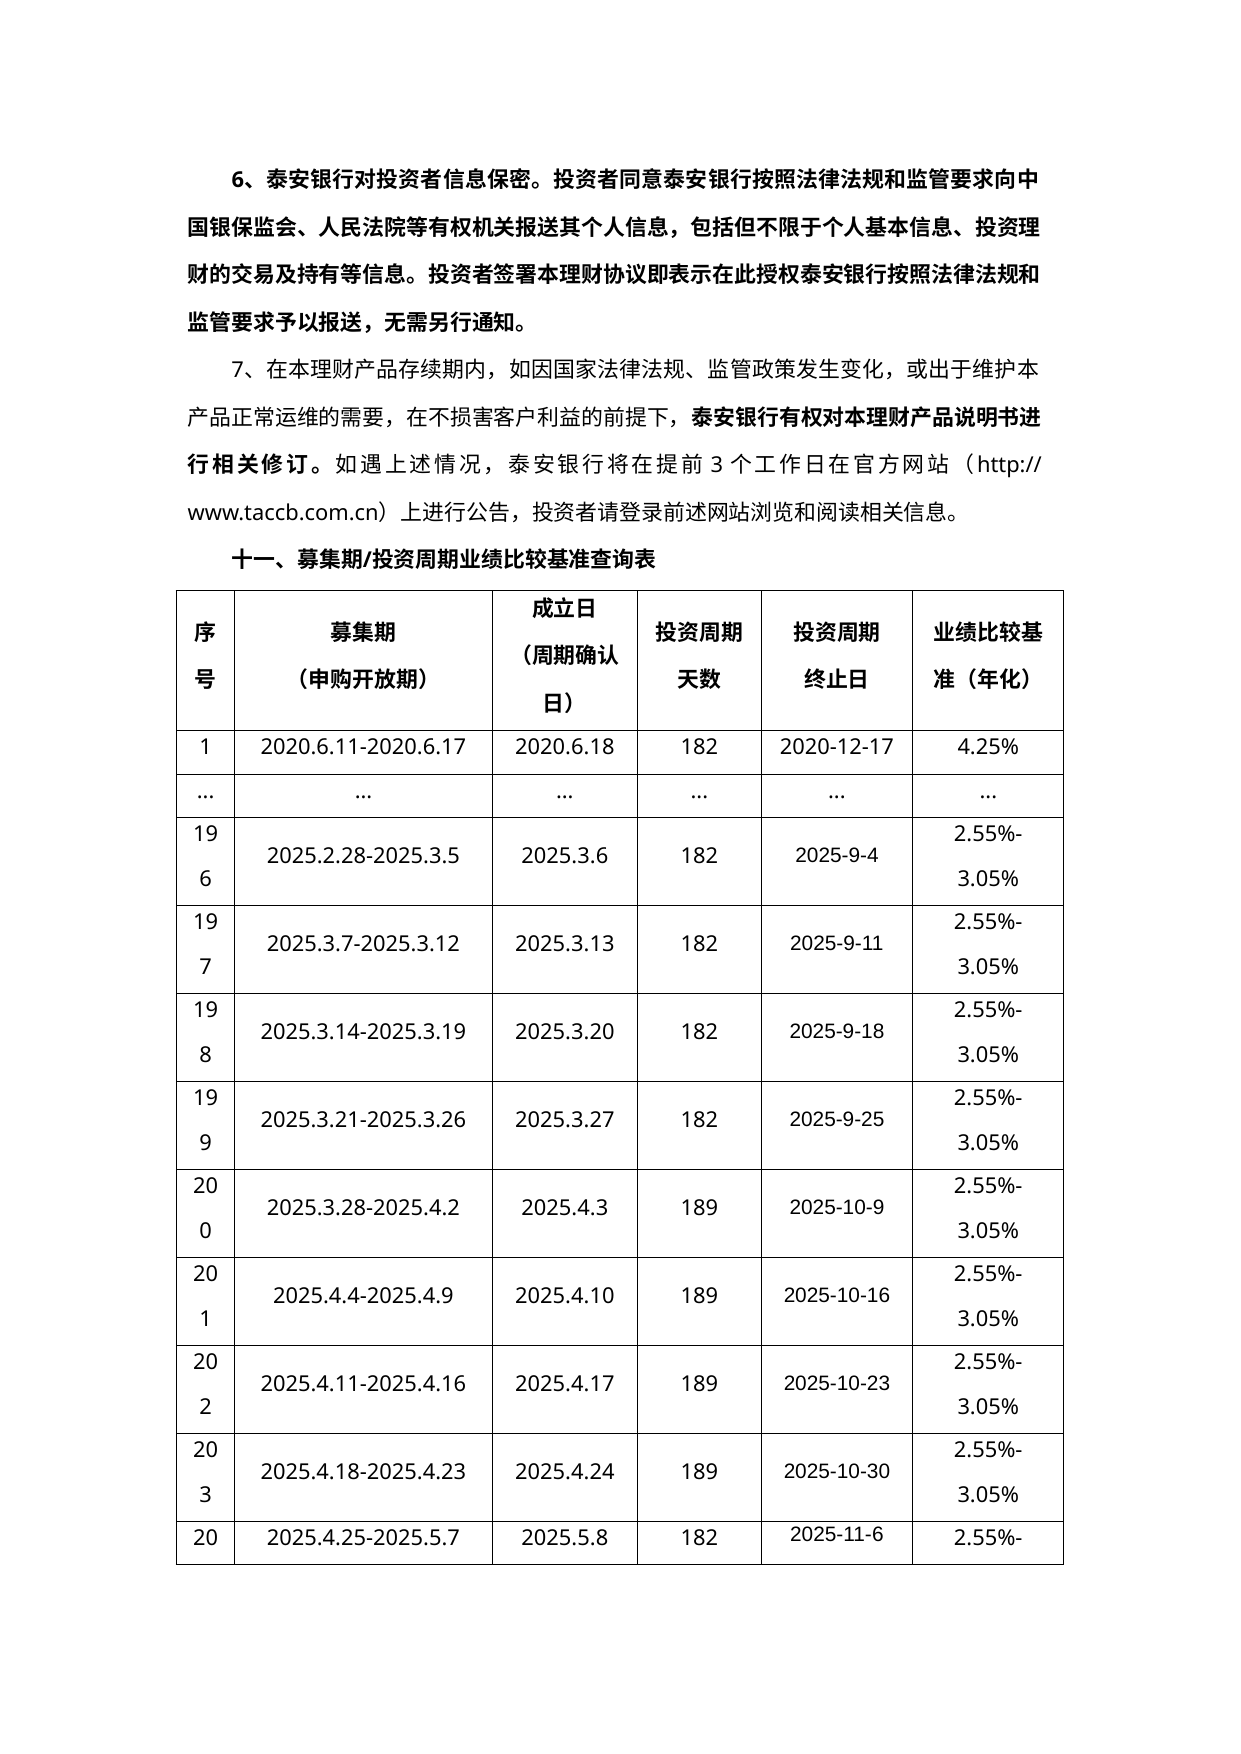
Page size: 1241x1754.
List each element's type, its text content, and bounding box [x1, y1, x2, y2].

table_cell 189 [638, 1258, 761, 1345]
table_cell 196 [177, 818, 234, 905]
table_header 募集期 （申购开放期） [235, 591, 492, 730]
table_cell 2025.4.11-2025.4.16 [235, 1346, 492, 1433]
table_cell 2025.4.3 [493, 1170, 637, 1257]
table_header 成立日 （周期确认日） [493, 591, 637, 730]
table_cell 2025.4.25-2025.5.7 [235, 1522, 492, 1564]
table_cell 2.55%-3.05% [913, 994, 1063, 1081]
table_cell 2.55%-3.05% [913, 1258, 1063, 1345]
table_cell 2025.3.27 [493, 1082, 637, 1169]
table_cell 2025-10-23 [762, 1346, 912, 1433]
text 7、在本理财产品存续期内，如因国家法律法规、监管政策发生变化，或出于维护本产品正常运维的需要，在不损害客户利益的前提下，泰安银行有权对本理财产品说明书进行相关修订。如遇上述情况，泰安银行将在提前3个工作日在官方网站（http://www.taccb.com.cn）上进行公告，投资者请登录前述网站浏览和阅读相关信息。 [187, 352, 1042, 527]
table_header 投资周期 天数 [638, 591, 761, 730]
table_cell 197 [177, 906, 234, 993]
table_cell 189 [638, 1170, 761, 1257]
table_cell 2.55%-3.05% [913, 818, 1063, 905]
table_cell 2025-10-16 [762, 1258, 912, 1345]
table_cell 2025.2.28-2025.3.5 [235, 818, 492, 905]
table_cell ... [913, 775, 1063, 817]
table_header 业绩比较基准（年化） [913, 591, 1063, 730]
table_cell 2.55%-3.05% [913, 906, 1063, 993]
table_cell 2025.3.28-2025.4.2 [235, 1170, 492, 1257]
table_cell 2025-10-9 [762, 1170, 912, 1257]
table_cell ... [235, 775, 492, 817]
table_cell 2025-9-18 [762, 994, 912, 1081]
table_cell 2025.4.17 [493, 1346, 637, 1433]
table_cell 199 [177, 1082, 234, 1169]
table_cell 182 [638, 906, 761, 993]
table_cell 2025.4.18-2025.4.23 [235, 1434, 492, 1521]
table_cell 2025.4.4-2025.4.9 [235, 1258, 492, 1345]
table_cell 2025-10-30 [762, 1434, 912, 1521]
table_cell 200 [177, 1170, 234, 1257]
table_cell 2025.3.13 [493, 906, 637, 993]
table_header 序号 [177, 591, 234, 730]
table_cell 182 [638, 994, 761, 1081]
text 十一、募集期/投资周期业绩比较基准查询表 [187, 542, 1053, 574]
table_cell 182 [638, 1082, 761, 1169]
table_cell 2025.5.8 [493, 1522, 637, 1564]
table_cell 2020.6.18 [493, 731, 637, 773]
table_cell 2025-9-25 [762, 1082, 912, 1169]
table_header 投资周期 终止日 [762, 591, 912, 730]
table_cell 182 [638, 818, 761, 905]
table_cell ... [638, 775, 761, 817]
table_cell 2.55%-3.05% [913, 1346, 1063, 1433]
table_cell ... [493, 775, 637, 817]
table_cell 203 [177, 1434, 234, 1521]
table_cell 2.55%-3.05% [913, 1522, 1063, 1564]
table_cell 2025.3.14-2025.3.19 [235, 994, 492, 1081]
text 6、泰安银行对投资者信息保密。投资者同意泰安银行按照法律法规和监管要求向中国银保监会、人民法院等有权机关报送其个人信息，包括但不限于个人基本信息、投资理财的交易及持有等信息。投资者签署本理财协议即表示在此授权泰安银行按照法律法规和监管要求予以报送，无需另行通知。 [187, 162, 1042, 336]
table_cell 2025-9-4 [762, 818, 912, 905]
table_cell 189 [638, 1434, 761, 1521]
table_cell 189 [638, 1346, 761, 1433]
table_cell 201 [177, 1258, 234, 1345]
table_cell 2025.4.24 [493, 1434, 637, 1521]
table_cell 2025.3.7-2025.3.12 [235, 906, 492, 993]
table_cell 202 [177, 1346, 234, 1433]
table_cell ... [762, 775, 912, 817]
table_cell 2020-12-17 [762, 731, 912, 773]
table_cell 2025.3.21-2025.3.26 [235, 1082, 492, 1169]
table_cell 4.25% [913, 731, 1063, 773]
table_cell 2.55%-3.05% [913, 1434, 1063, 1521]
table_cell 1 [177, 731, 234, 773]
table_cell ... [177, 775, 234, 817]
table_cell 182 [638, 1522, 761, 1564]
table_cell 2025-9-11 [762, 906, 912, 993]
table_cell 2025.4.10 [493, 1258, 637, 1345]
table_cell 2.55%-3.05% [913, 1170, 1063, 1257]
table_cell 2.55%-3.05% [913, 1082, 1063, 1169]
table_cell 2025-11-6 [762, 1522, 912, 1564]
table_cell 198 [177, 994, 234, 1081]
table_cell 2020.6.11-2020.6.17 [235, 731, 492, 773]
table_cell 182 [638, 731, 761, 773]
table_cell 2025.3.6 [493, 818, 637, 905]
table_cell 2025.3.20 [493, 994, 637, 1081]
table_cell 204 [177, 1522, 234, 1564]
